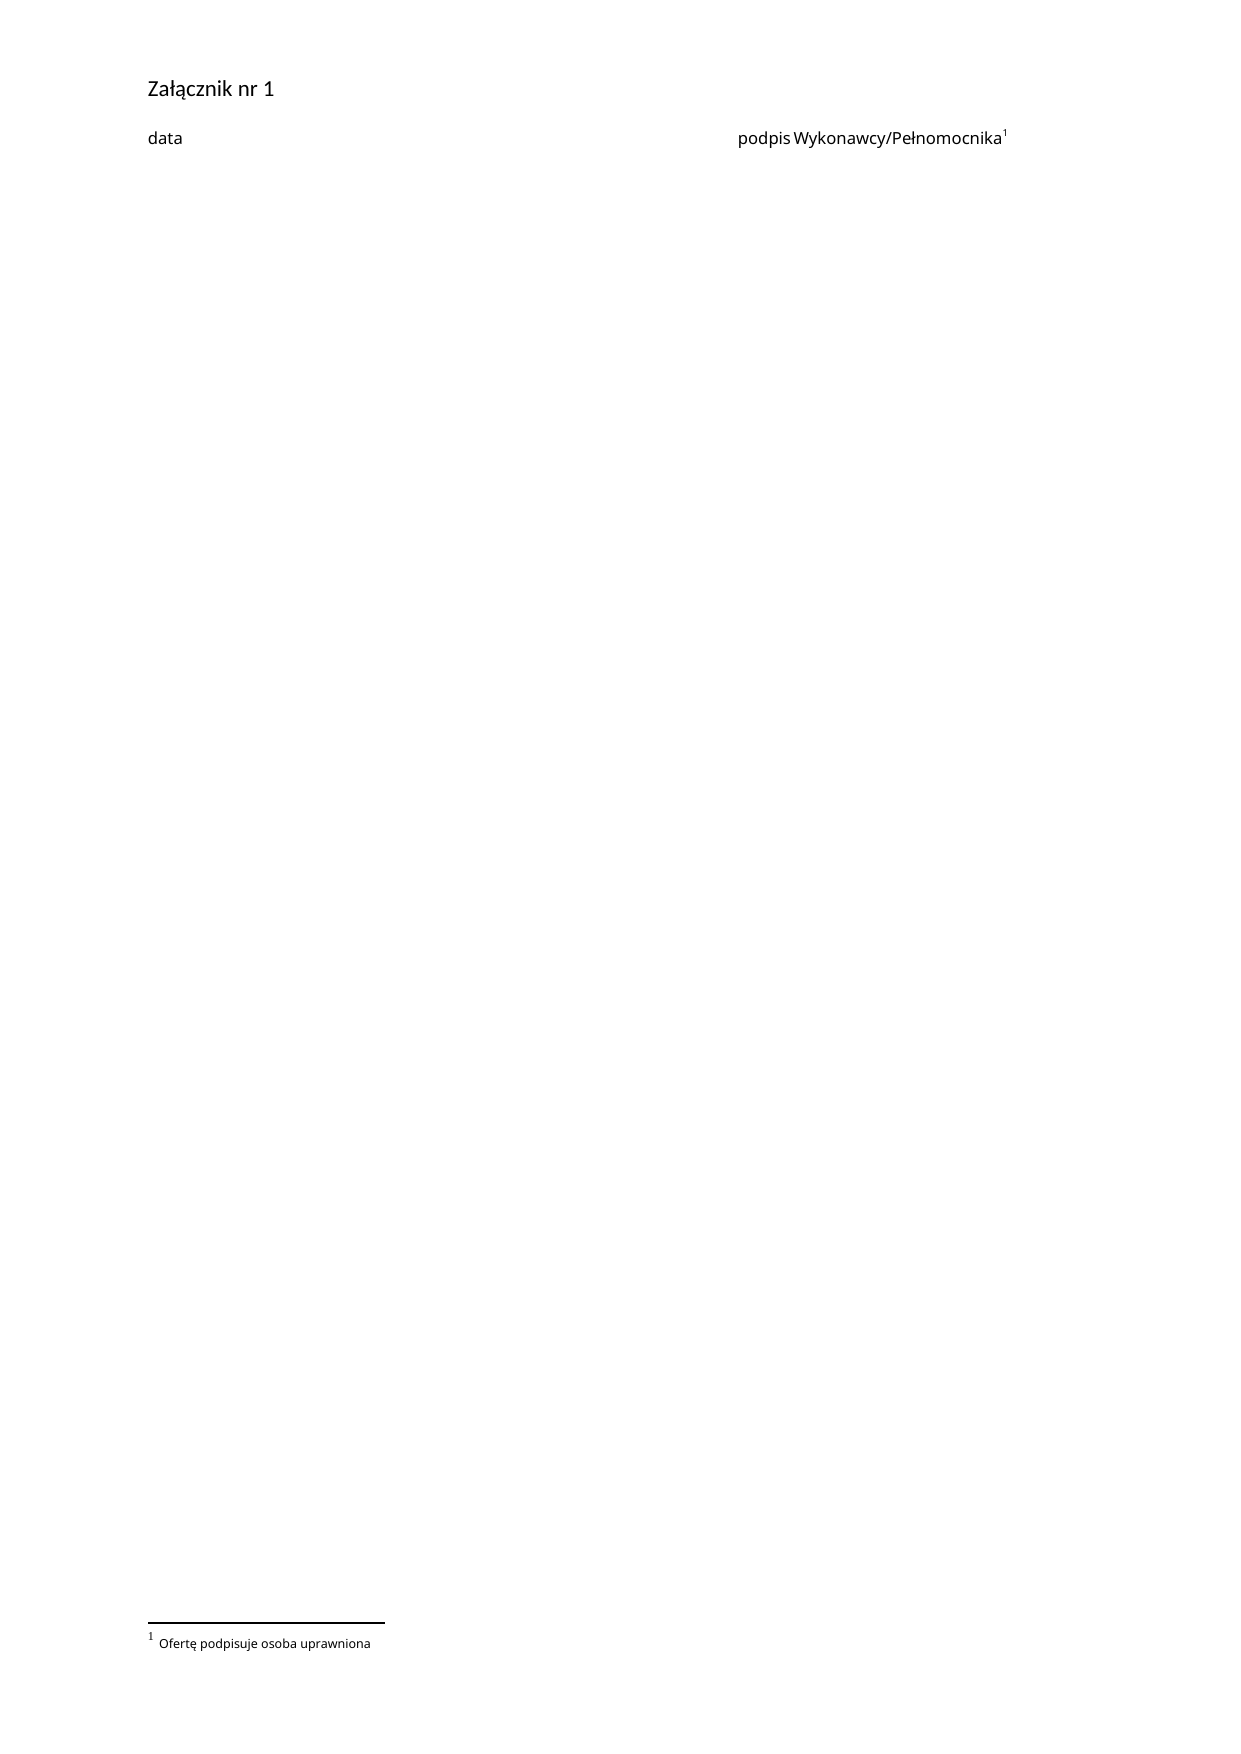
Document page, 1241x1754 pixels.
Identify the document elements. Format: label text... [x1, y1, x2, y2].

text data podpis Wykonawcy/Pełnomocnika [148, 127, 1092, 183]
